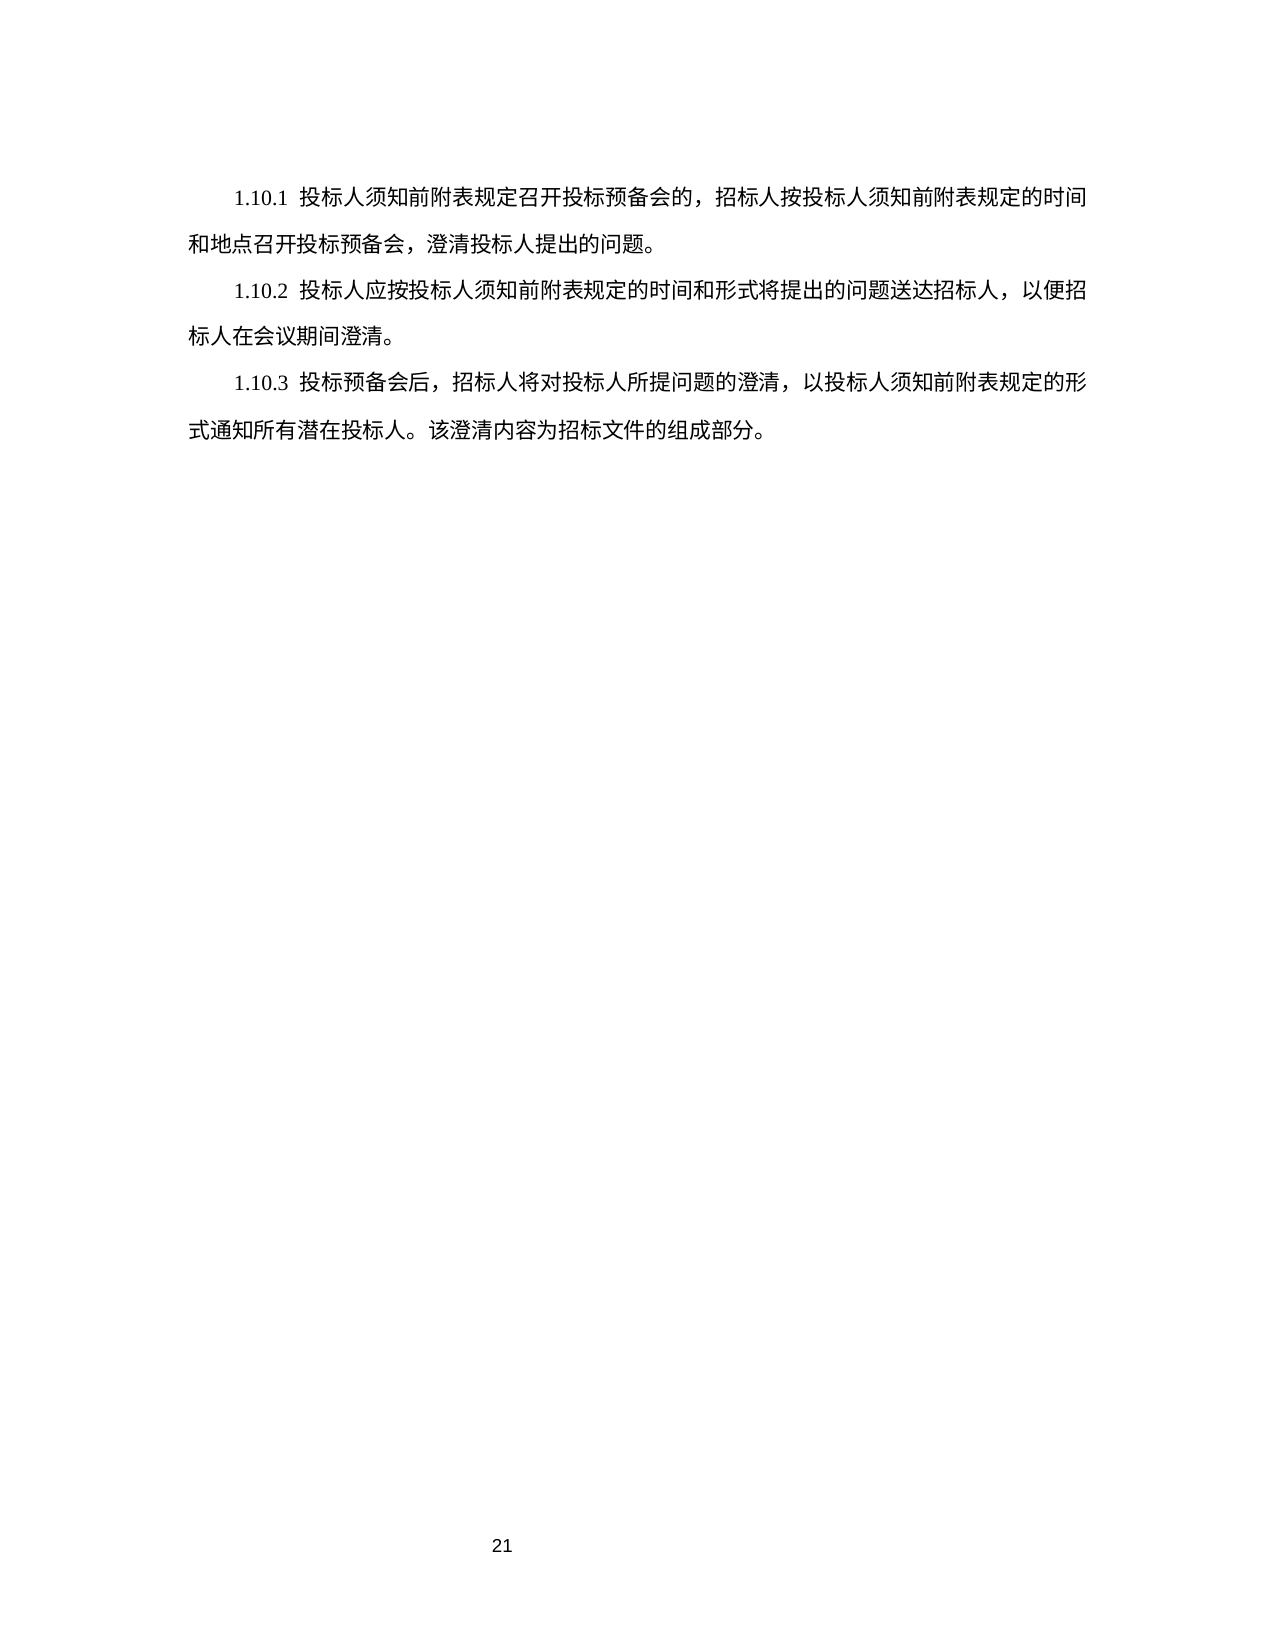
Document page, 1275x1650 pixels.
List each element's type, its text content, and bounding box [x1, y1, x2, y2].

text 1.10.1 投标人须知前附表规定召开投标预备会的，招标人按投标人须知前附表规定的时间 和地点召开投标预备会，澄清投标人提出的问题。 [188, 180, 1087, 258]
text 1.10.2 投标人应按投标人须知前附表规定的时间和形式将提出的问题送达招标人，以便招 标人在会议期间澄清。 [188, 273, 1087, 351]
text 1.10.3 投标预备会后，招标人将对投标人所提问题的澄清，以投标人须知前附表规定的形 式通知所有潜在投标人。该澄清内容为招标文件的组成部分。 [189, 365, 1087, 444]
